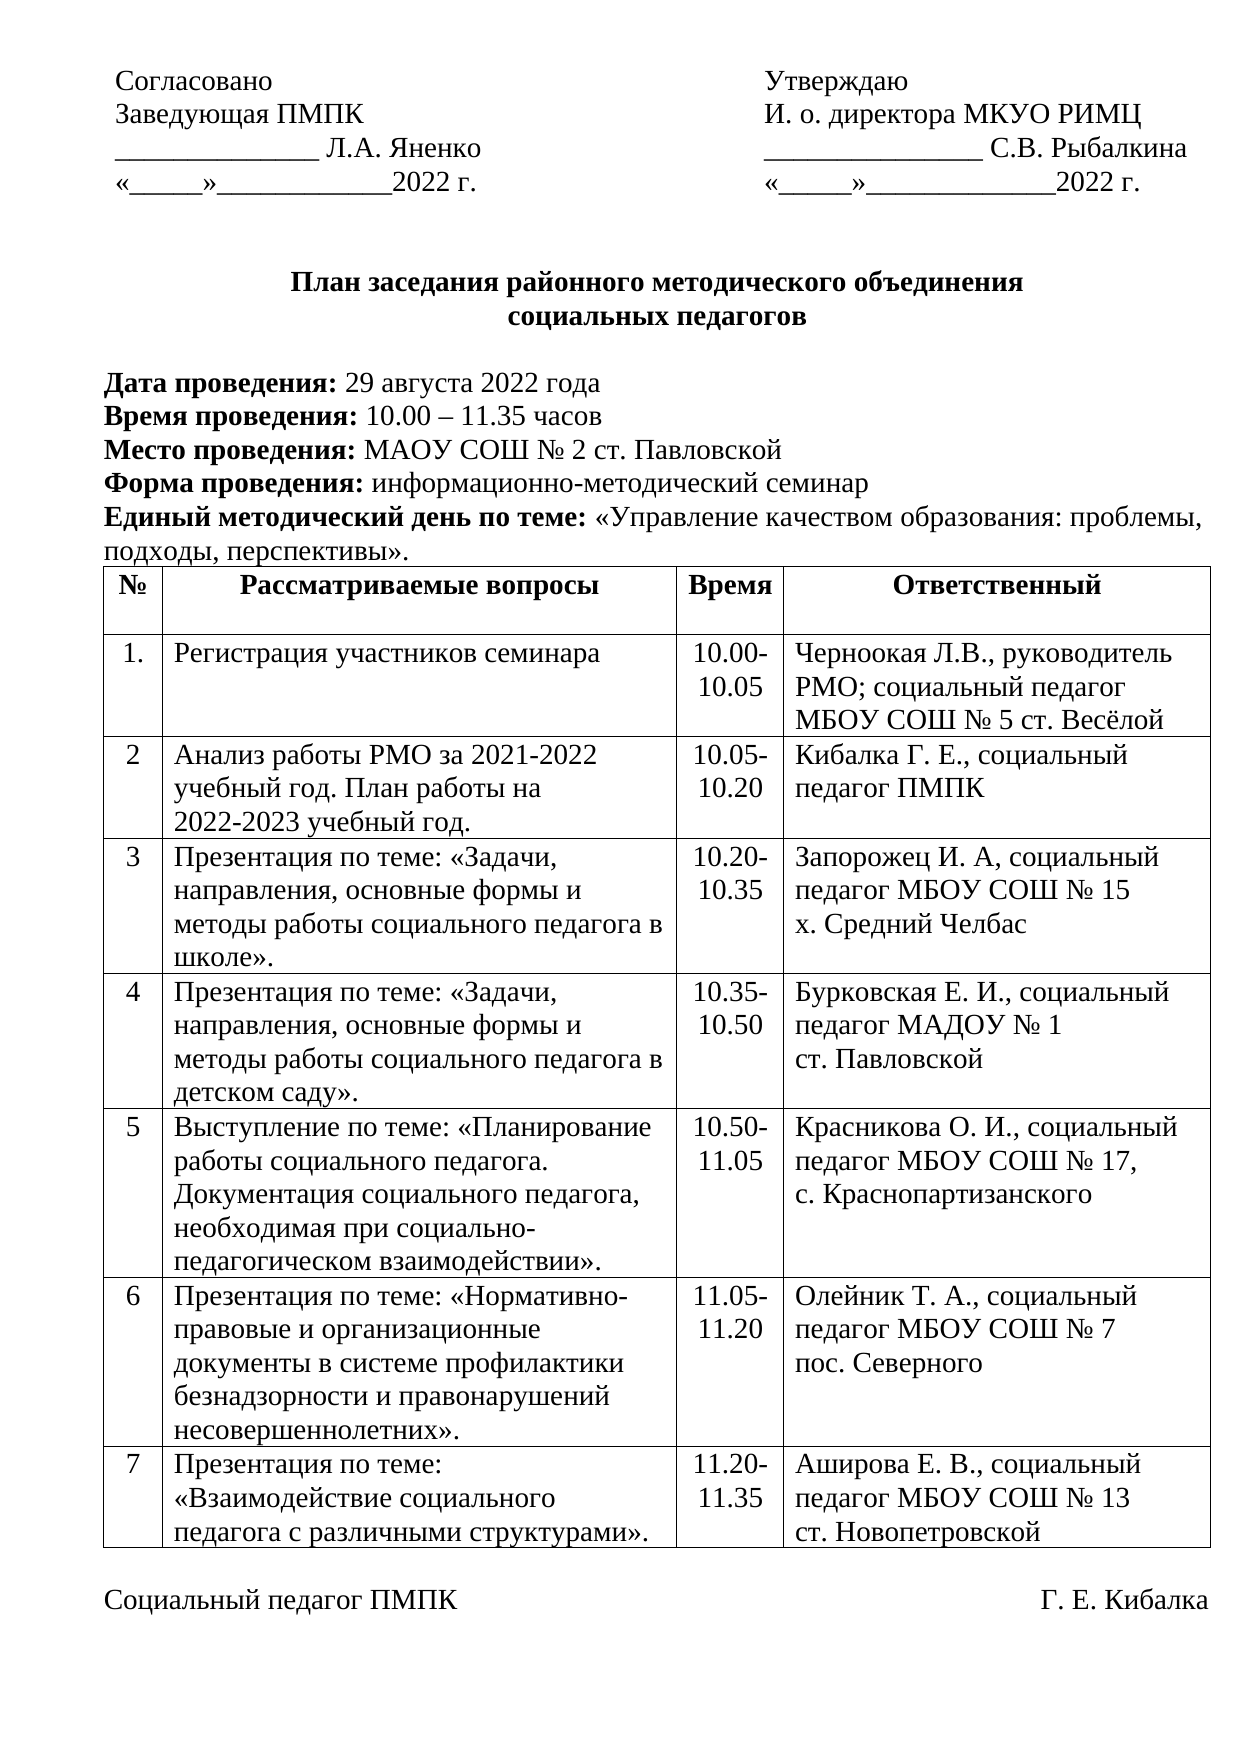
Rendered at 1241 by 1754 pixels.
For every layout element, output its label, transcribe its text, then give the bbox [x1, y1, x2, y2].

table_cell 10.05-10.20 [677, 737, 783, 838]
table_cell Презентация по теме: «Нормативно-правовые и организационные документы в системе профилактики безнадзорности и правонарушений несовершеннолетних». [163, 1278, 676, 1446]
table_cell 10.00-10.05 [677, 635, 783, 736]
table_cell Запорожец И. А, социальный педагог МБОУ СОШ № 15 х. Средний Челбас [784, 839, 1210, 973]
table_cell Регистрация участников семинара [163, 635, 676, 736]
table_cell 10.50-11.05 [677, 1109, 783, 1277]
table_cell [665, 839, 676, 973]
table_cell 10.20-10.35 [677, 839, 783, 973]
table_header Рассматриваемые вопросы [163, 567, 676, 634]
text Форма проведения: информационно-методический семинар [103, 466, 1211, 499]
table_cell Олейник Т. А., социальный педагог МБОУ СОШ № 7 пос. Северного [784, 1278, 1210, 1446]
table_cell Красникова О. И., социальный педагог МБОУ СОШ № 17, с. Краснопартизанского [784, 1109, 1210, 1277]
table_cell Анализ работы РМО за 2021-2022 учебный год. План работы на 2022-2023 учебный год. [163, 737, 676, 838]
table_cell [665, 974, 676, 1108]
table_cell Черноокая Л.В., руководитель РМО; социальный педагог МБОУ СОШ № 5 ст. Весёлой [784, 635, 1210, 736]
text Дата проведения: 29 августа 2022 года [103, 365, 1211, 398]
table_header Ответственный [784, 567, 1210, 634]
table_cell 2 [104, 737, 162, 838]
table_cell 1. [104, 635, 162, 736]
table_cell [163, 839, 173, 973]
table_cell 11.05-11.20 [677, 1278, 783, 1446]
table_header Утверждаю И. о. директора МКУО РИМЦ _______________ С.В. Рыбалкина «_____»_____________2022 г. [753, 63, 1239, 197]
table_cell 5 [104, 1109, 162, 1277]
list Место проведения: МАОУ СОШ № 2 ст. Павловской [103, 432, 1211, 466]
text План заседания районного методического объединения [103, 264, 1211, 298]
table_header Время [677, 567, 783, 634]
table_cell 6 [104, 1278, 162, 1446]
text Единый методический день по теме: «Управление качеством образования: проблемы, подходы, перспективы». [103, 499, 1211, 566]
table_cell 4 [104, 974, 162, 1108]
table_cell 10.35-10.50 [677, 974, 783, 1108]
table_cell Аширова Е. В., социальный педагог МБОУ СОШ № 13 ст. Новопетровской [784, 1447, 1210, 1547]
list Время проведения: 10.00 – 11.35 часов [103, 398, 1211, 432]
table_header № [104, 567, 162, 634]
text Социальный педагог ПМПК Г. Е. Кибалка [103, 1582, 1211, 1615]
table_cell Бурковская Е. И., социальный педагог МАДОУ № 1 ст. Павловской [784, 974, 1210, 1108]
table_cell Кибалка Г. Е., социальный педагог ПМПК [784, 737, 1210, 838]
table_cell 11.20-11.35 [677, 1447, 783, 1547]
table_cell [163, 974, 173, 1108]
table_cell Презентация по теме: «Взаимодействие социального педагога с различными структурами». [163, 1447, 676, 1547]
table_cell 3 [104, 839, 162, 973]
table_cell Выступление по теме: «Планирование работы социального педагога. Документация социального педагога, необходимая при социально-педагогическом взаимодействии». [163, 1109, 676, 1277]
table_header Согласовано Заведующая ПМПК ______________ Л.А. Яненко «_____»____________2022 г. [104, 63, 753, 197]
text социальных педагогов [103, 298, 1211, 331]
table_cell 7 [104, 1447, 162, 1547]
